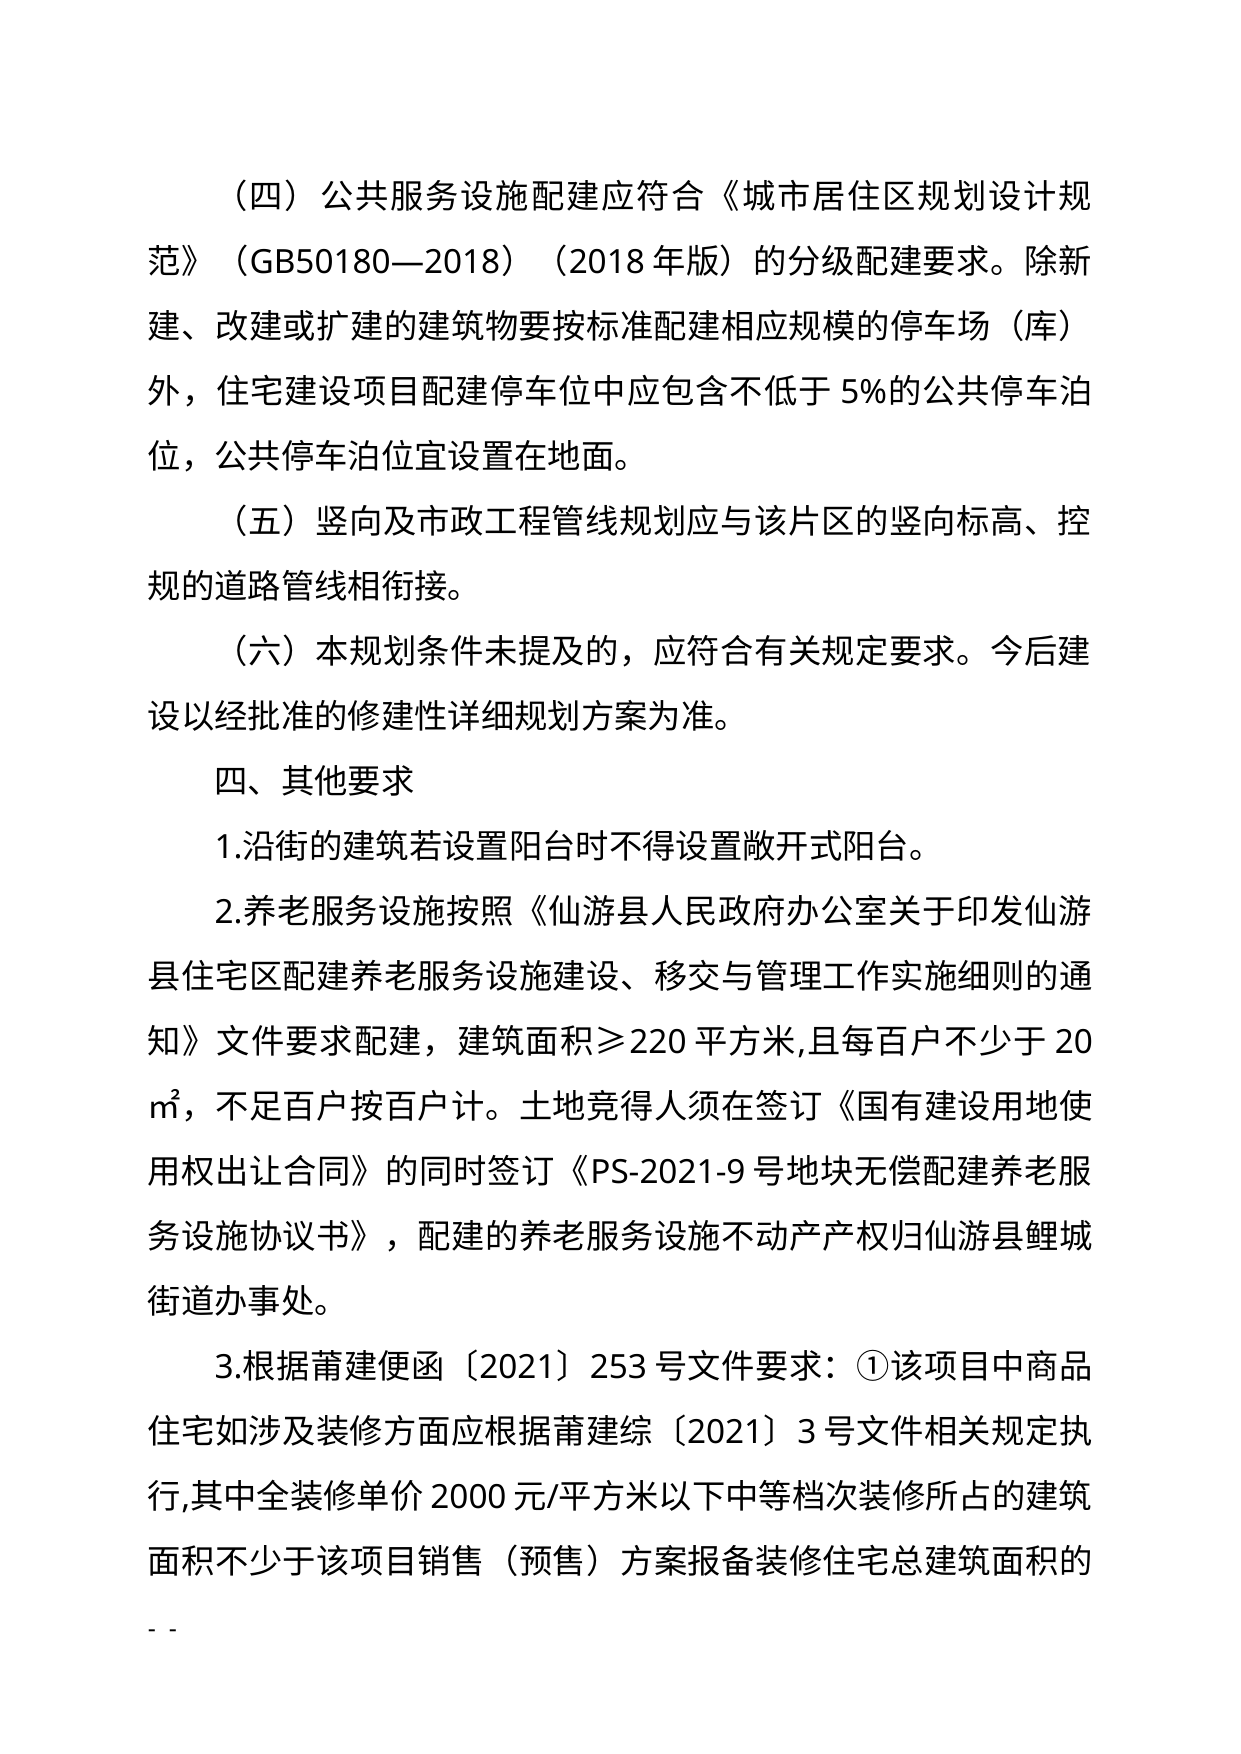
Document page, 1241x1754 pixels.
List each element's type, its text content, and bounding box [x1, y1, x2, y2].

text 四、其他要求 [148, 747, 1093, 812]
text （四）公共服务设施配建应符合《城市居住区规划设计规范》（GB50180—2018）（2018年版）的分级配建要求。除新建、改建或扩建的建筑物要按标准配建相应规模的停车场（库）外，住宅建设项目配建停车位中应包含不低于5%的公共停车泊位，公共停车泊位宜设置在地面。 [148, 162, 1093, 487]
text （五）竖向及市政工程管线规划应与该片区的竖向标高、控规的道路管线相衔接。 [148, 487, 1093, 617]
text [148, 1332, 1093, 1592]
text （六）本规划条件未提及的，应符合有关规定要求。今后建设以经批准的修建性详细规划方案为准。 [148, 617, 1093, 747]
text 1.沿街的建筑若设置阳台时不得设置敞开式阳台。 [148, 812, 1093, 877]
text 2.养老服务设施按照《仙游县人民政府办公室关于印发仙游县住宅区配建养老服务设施建设、移交与管理工作实施细则的通知》文件要求配建，建筑面积≥220平方米,且每百户不少于20㎡，不足百户按百户计。土地竞得人须在签订《国有建设用地使用权出让合同》的同时签订《PS-2021-9号地块无偿配建养老服务设施协议书》，配建的养老服务设施不动产产权归仙游县鲤城街道办事处。 [148, 877, 1093, 1332]
